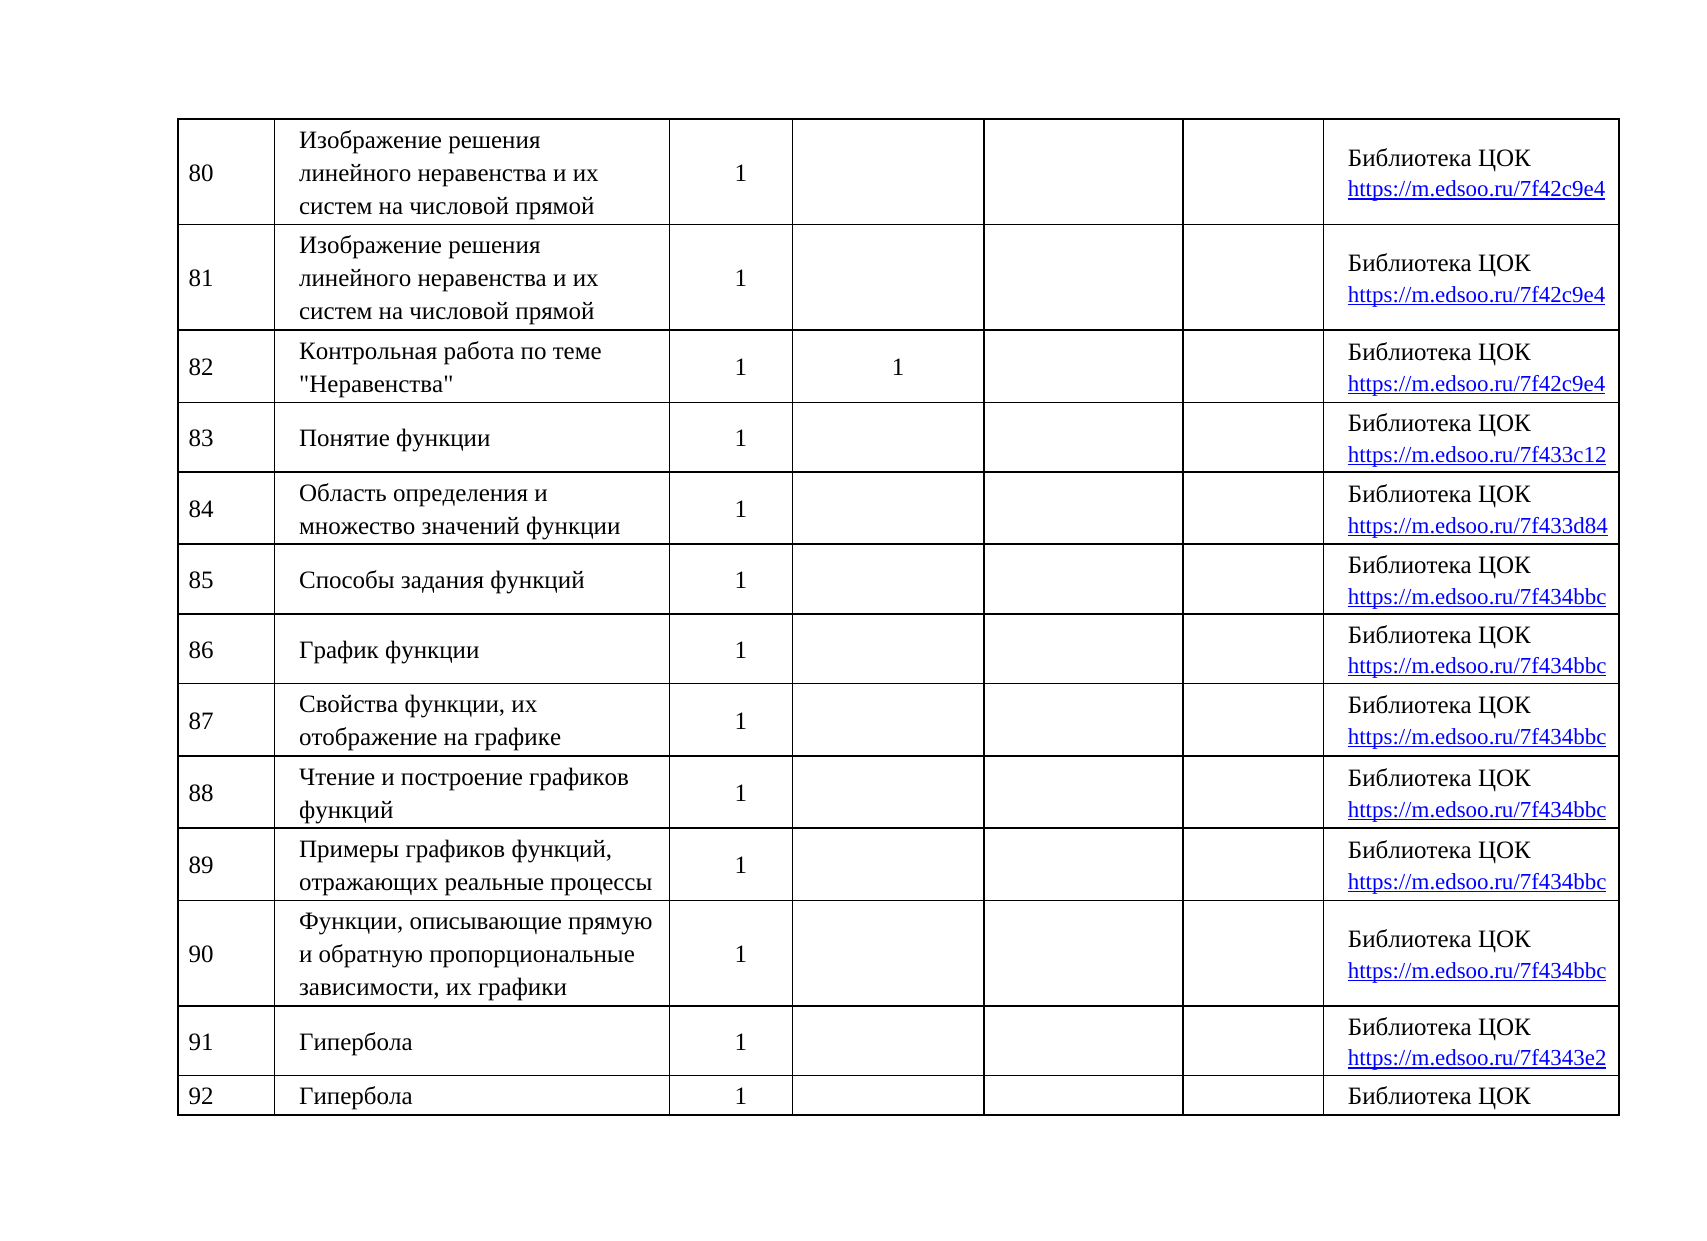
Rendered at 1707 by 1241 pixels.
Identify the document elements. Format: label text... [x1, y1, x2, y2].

table_cell График функции [275, 615, 669, 682]
table_cell [985, 225, 1182, 329]
table_cell [1184, 545, 1323, 613]
table_cell Способы задания функций [275, 545, 669, 613]
table_cell 87 [179, 684, 274, 755]
table_cell Библиотека ЦОК https://m.edsoo.ru/7f42c9e4 [1324, 225, 1618, 329]
table_cell 1 [670, 901, 792, 1005]
table_cell [1184, 684, 1323, 755]
table_cell [985, 473, 1182, 543]
table_cell 83 [179, 403, 274, 471]
table_cell [985, 829, 1182, 900]
table_cell Функции, описывающие прямую и обратную пропорциональные зависимости, их графики [275, 901, 669, 1005]
table_cell 85 [179, 545, 274, 613]
table_cell 1 [670, 684, 792, 755]
table_cell 1 [670, 1076, 792, 1114]
table_cell [793, 1007, 983, 1075]
table_cell [1184, 1007, 1323, 1075]
table_cell [793, 684, 983, 755]
table_cell 1 [670, 829, 792, 900]
table_cell [985, 331, 1182, 401]
table_cell [793, 757, 983, 827]
table_cell 81 [179, 225, 274, 329]
table_cell Изображение решения линейного неравенства и их систем на числовой прямой [275, 120, 669, 223]
table_cell [985, 684, 1182, 755]
table_cell 88 [179, 757, 274, 827]
table_cell 1 [670, 473, 792, 543]
table_cell [985, 615, 1182, 682]
table_cell 1 [670, 120, 792, 223]
table_cell 82 [179, 331, 274, 401]
table_cell Контрольная работа по теме "Неравенства" [275, 331, 669, 401]
table_cell 84 [179, 473, 274, 543]
table_cell 89 [179, 829, 274, 900]
table_cell Понятие функции [275, 403, 669, 471]
table_cell Область определения и множество значений функции [275, 473, 669, 543]
table_cell [793, 829, 983, 900]
table_cell [793, 901, 983, 1005]
table_cell [793, 1076, 983, 1114]
table_cell [793, 545, 983, 613]
table_cell Свойства функции, их отображение на графике [275, 684, 669, 755]
table_cell 91 [179, 1007, 274, 1075]
table_cell [1184, 225, 1323, 329]
table_cell [793, 120, 983, 223]
table_cell [793, 615, 983, 682]
table_cell Библиотека ЦОК https://m.edsoo.ru/7f434bbc [1324, 901, 1618, 1005]
table_cell 1 [670, 757, 792, 827]
table_cell [1184, 615, 1323, 682]
table_cell Примеры графиков функций, отражающих реальные процессы [275, 829, 669, 900]
table_cell [985, 120, 1182, 223]
table_cell 80 [179, 120, 274, 223]
table_cell Библиотека ЦОК https://m.edsoo.ru/7f433d84 [1324, 473, 1618, 543]
table_cell [985, 901, 1182, 1005]
table_cell Библиотека ЦОК https://m.edsoo.ru/7f434bbc [1324, 615, 1618, 682]
table_cell 1 [670, 1007, 792, 1075]
table_cell [985, 545, 1182, 613]
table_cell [1324, 1007, 1618, 1075]
table_cell [1184, 403, 1323, 471]
table_cell 1 [670, 331, 792, 401]
table_cell Гипербола [275, 1007, 669, 1075]
table_cell [1184, 331, 1323, 401]
table_cell [985, 403, 1182, 471]
table_cell [1184, 1076, 1323, 1114]
table_cell [793, 225, 983, 329]
table_cell Библиотека ЦОК https://m.edsoo.ru/7f42c9e4 [1324, 331, 1618, 401]
table_cell 1 [670, 615, 792, 682]
table_cell [1184, 757, 1323, 827]
table_cell Библиотека ЦОК https://m.edsoo.ru/7f434bbc [1324, 757, 1618, 827]
table_cell Библиотека ЦОК https://m.edsoo.ru/7f433c12 [1324, 403, 1618, 471]
table_cell 90 [179, 901, 274, 1005]
table_cell [1184, 120, 1323, 223]
table_cell [985, 757, 1182, 827]
table_cell 1 [793, 331, 983, 401]
table_cell [1184, 901, 1323, 1005]
table_cell Изображение решения линейного неравенства и их систем на числовой прямой [275, 225, 669, 329]
table_cell Библиотека ЦОК https://m.edsoo.ru/7f434bbc [1324, 829, 1618, 900]
table_cell [793, 473, 983, 543]
table_cell 92 [179, 1076, 274, 1114]
table_cell 1 [670, 545, 792, 613]
table_cell 86 [179, 615, 274, 682]
table_cell Библиотека ЦОК https://m.edsoo.ru/7f434bbc [1324, 545, 1618, 613]
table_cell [1324, 1076, 1618, 1114]
table_cell [1184, 829, 1323, 900]
table_cell Библиотека ЦОК https://m.edsoo.ru/7f42c9e4 [1324, 120, 1618, 223]
table_cell 1 [670, 225, 792, 329]
table_cell [1184, 473, 1323, 543]
table_cell Библиотека ЦОК https://m.edsoo.ru/7f434bbc [1324, 684, 1618, 755]
table_cell 1 [670, 403, 792, 471]
table_cell Чтение и построение графиков функций [275, 757, 669, 827]
table_cell [985, 1076, 1182, 1114]
table_cell [985, 1007, 1182, 1075]
table_cell [793, 403, 983, 471]
table_cell Гипербола [275, 1076, 669, 1114]
